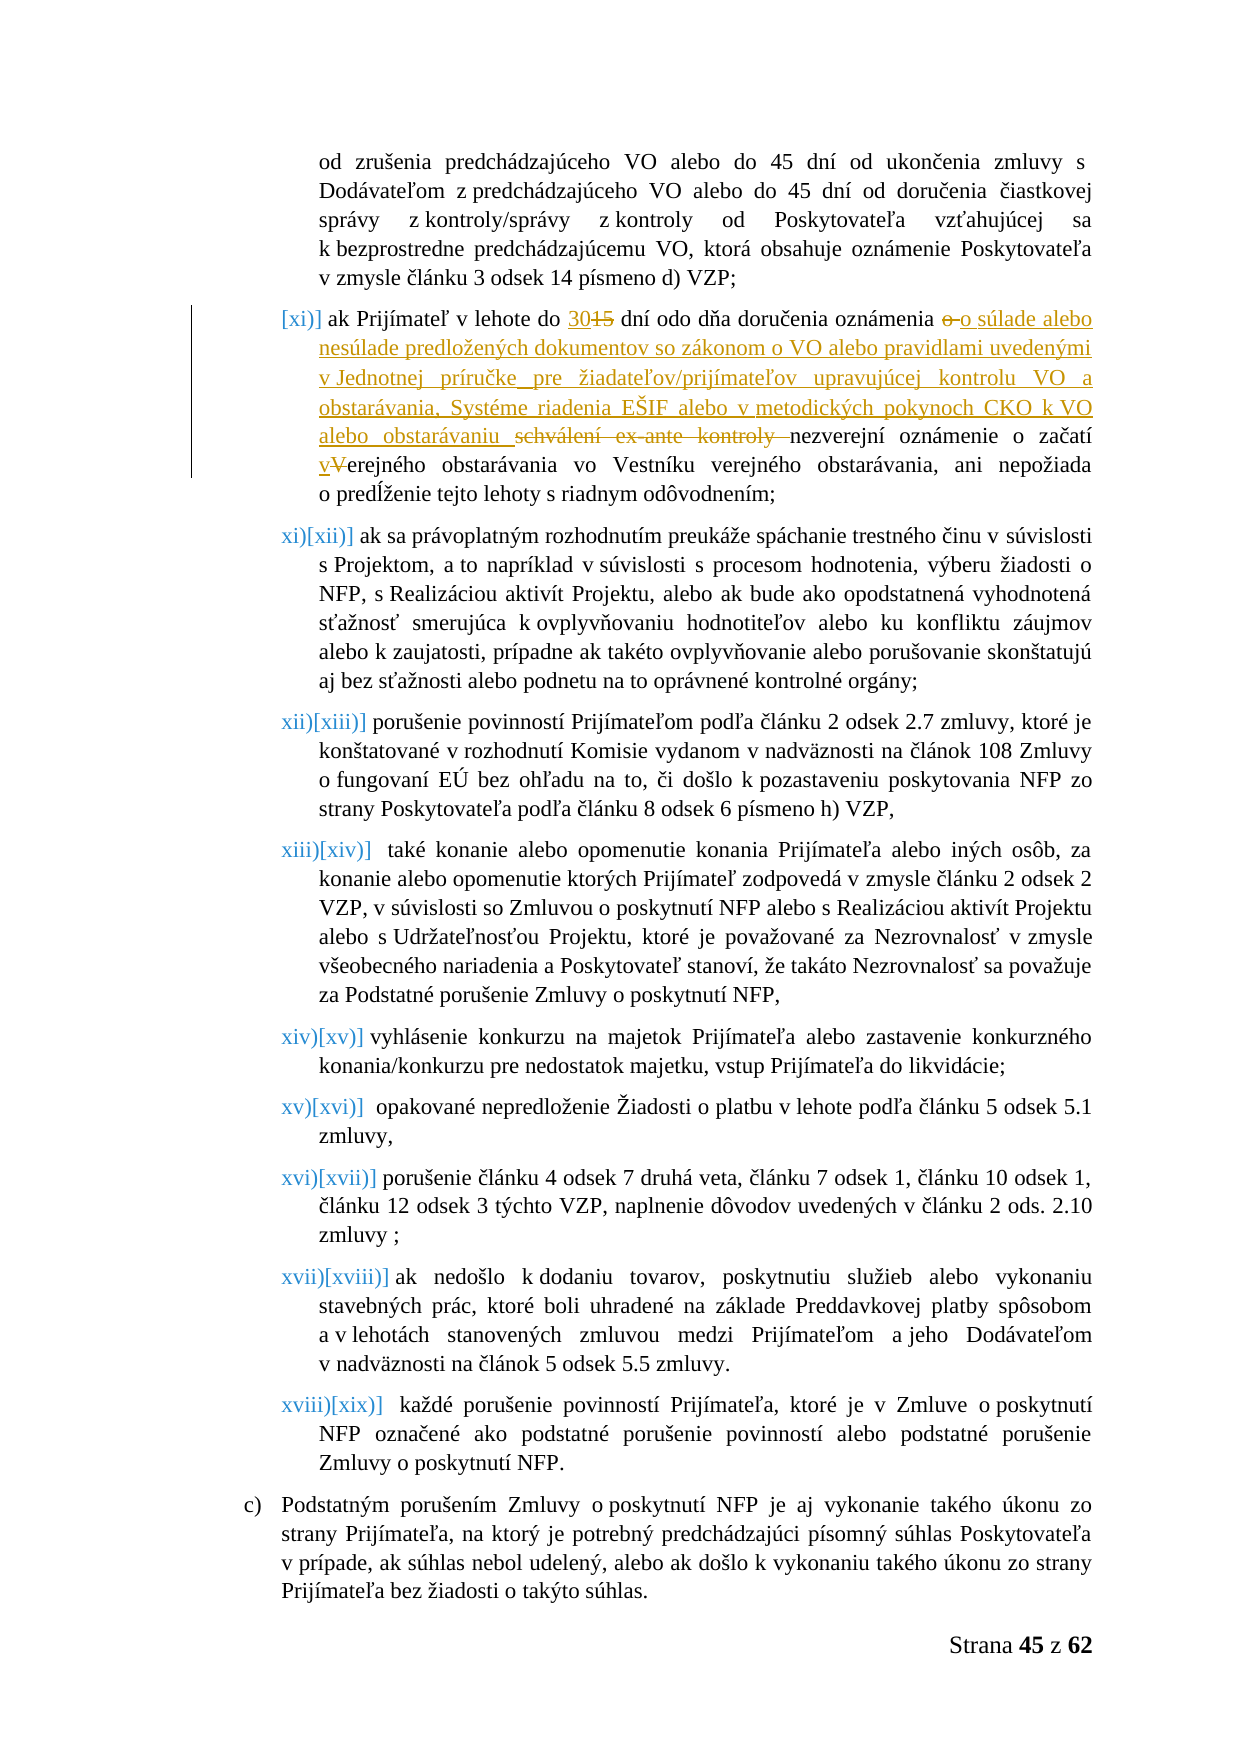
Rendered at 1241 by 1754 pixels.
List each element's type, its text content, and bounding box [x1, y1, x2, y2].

list ak nedošlo k dodaniu tovarov, poskytnutiu služieb alebo vykonaniu stavebných prác, ktoré boli uhradené na základe Preddavkovej platby spôsobom a v lehotách stanovených zmluvou medzi Prijímateľom a jeho Dodávateľom v nadväznosti na článok 5 odsek 5.5 zmluvy. [281, 1263, 1092, 1376]
list porušenie povinností Prijímateľom podľa článku 2 odsek 2.7 zmluvy, ktoré je konštatované v rozhodnutí Komisie vydanom v nadväznosti na článok 108 Zmluvy o fungovaní EÚ bez ohľadu na to, či došlo k pozastaveniu poskytovania NFP zo strany Poskytovateľa podľa článku 8 odsek 6 písmeno h) VZP, [281, 708, 1092, 821]
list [281, 148, 1092, 290]
list Podstatným porušením Zmluvy o poskytnutí NFP je aj vykonanie takého úkonu zo strany Prijímateľa, na ktorý je potrebný predchádzajúci písomný súhlas Poskytovateľa v prípade, ak súhlas nebol udelený, alebo ak došlo k vykonaniu takého úkonu zo strany Prijímateľa bez žiadosti o takýto súhlas. [244, 1491, 1092, 1604]
list porušenie článku 4 odsek 7 druhá veta, článku 7 odsek 1, článku 10 odsek 1, článku 12 odsek 3 týchto VZP, naplnenie dôvodov uvedených v článku 2 ods. 2.10 zmluvy ; [281, 1164, 1092, 1248]
list ak Prijímateľ v lehote do dní odo dňa doručenia oznámenia nezverejní oznámenie o začatí erejného obstarávania vo Vestníku verejného obstarávania, ani nepožiada o predĺženie tejto lehoty s riadnym odôvodnením; [281, 305, 1092, 507]
list ak sa právoplatným rozhodnutím preukáže spáchanie trestného činu v súvislosti s Projektom, a to napríklad v súvislosti s procesom hodnotenia, výberu žiadosti o NFP, s Realizáciou aktivít Projektu, alebo ak bude ako opodstatnená vyhodnotená sťažnosť smerujúca k ovplyvňovaniu hodnotiteľov alebo ku konfliktu záujmov alebo k zaujatosti, prípadne ak takéto ovplyvňovanie alebo porušovanie skonštatujú aj bez sťažnosti alebo podnetu na to oprávnené kontrolné orgány; [281, 522, 1092, 693]
list opakované nepredloženie Žiadosti o platbu v lehote podľa článku 5 odsek 5.1 zmluvy, [281, 1093, 1092, 1148]
list také konanie alebo opomenutie konania Prijímateľa alebo iných osôb, za konanie alebo opomenutie ktorých Prijímateľ zodpovedá v zmysle článku 2 odsek 2 VZP, v súvislosti so Zmluvou o poskytnutí NFP alebo s Realizáciou aktivít Projektu alebo s Udržateľnosťou Projektu, ktoré je považované za Nezrovnalosť v zmysle všeobecného nariadenia a Poskytovateľ stanoví, že takáto Nezrovnalosť sa považuje za Podstatné porušenie Zmluvy o poskytnutí NFP, [281, 837, 1092, 1008]
list každé porušenie povinností Prijímateľa, ktoré je v Zmluve o poskytnutí NFP označené ako podstatné porušenie povinností alebo podstatné porušenie Zmluvy o poskytnutí NFP. [281, 1391, 1092, 1476]
list vyhlásenie konkurzu na majetok Prijímateľa alebo zastavenie konkurzného konania/konkurzu pre nedostatok majetku, vstup Prijímateľa do likvidácie; [281, 1023, 1092, 1078]
